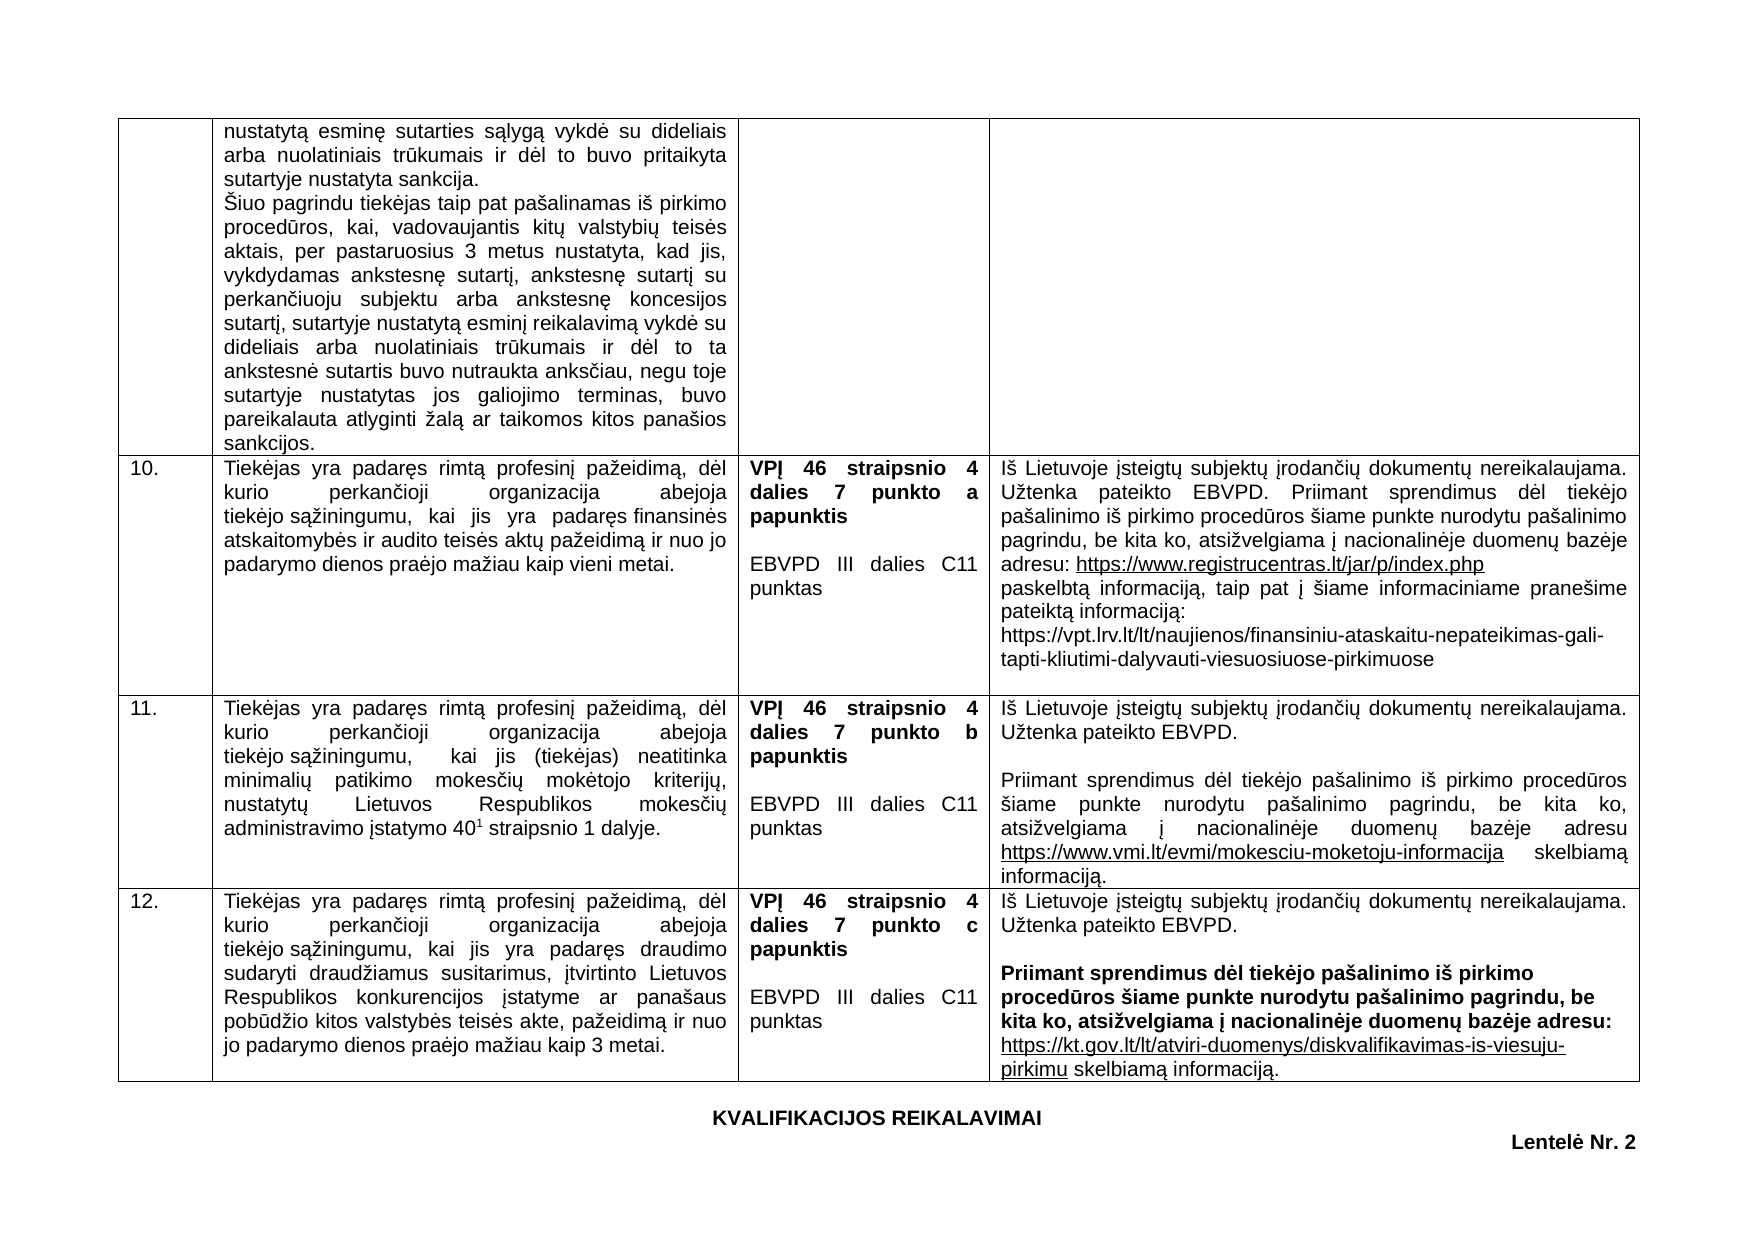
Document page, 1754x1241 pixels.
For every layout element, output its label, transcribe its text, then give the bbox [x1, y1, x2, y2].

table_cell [990, 119, 1639, 454]
table_cell Tiekėjas yra padaręs rimtą profesinį pažeidimą, dėl kurio perkančioji organizacija abejoja tiekėjo sąžiningumu, kai jis yra padaręs draudimo sudaryti draudžiamus susitarimus, įtvirtinto Lietuvos Respublikos konkurencijos įstatyme ar panašaus pobūdžio kitos valstybės teisės akte, pažeidimą ir nuo jo padarymo dienos praėjo mažiau kaip 3 metai. [213, 889, 738, 1081]
text KVALIFIKACIJOS REIKALAVIMAI [118, 1106, 1636, 1129]
table_cell Tiekėjas yra padaręs rimtą profesinį pažeidimą, dėl kurio perkančioji organizacija abejoja tiekėjo sąžiningumu, kai jis yra padaręs finansinės atskaitomybės ir audito teisės aktų pažeidimą ir nuo jo padarymo dienos praėjo mažiau kaip vieni metai. [213, 456, 738, 695]
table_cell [739, 119, 989, 454]
table_cell Iš Lietuvoje įsteigtų subjektų įrodančių dokumentų nereikalaujama. Užtenka pateikto EBVPD. Priimant sprendimus dėl tiekėjo pašalinimo iš pirkimo procedūros šiame punkte nurodytu pašalinimo pagrindu, be kita ko, atsižvelgiama į nacionalinėje duomenų bazėje adresu: https://kt.gov.lt/lt/atviri-duomenys/diskvalifikavimas-is-viesuju-pirkimu skelbiamą informaciją. [990, 889, 1639, 1081]
table_cell Iš Lietuvoje įsteigtų subjektų įrodančių dokumentų nereikalaujama. Užtenka pateikto EBVPD. Priimant sprendimus dėl tiekėjo pašalinimo iš pirkimo procedūros šiame punkte nurodytu pašalinimo pagrindu, be kita ko, atsižvelgiama į nacionalinėje duomenų bazėje adresu: https://www.registrucentras.lt/jar/p/index.php paskelbtą informaciją, taip pat į šiame informaciniame pranešime pateiktą informaciją: https://vpt.lrv.lt/lt/naujienos/finansiniu-ataskaitu-nepateikimas-gali-tapti-kliutimi-dalyvauti-viesuosiuose-pirkimuose [990, 456, 1639, 695]
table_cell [213, 119, 738, 454]
text Lentelė Nr. 2 [118, 1129, 1636, 1153]
table_cell VPĮ 46 straipsnio 4 dalies 7 punkto c papunktis EBVPD III dalies C11 punktas [739, 889, 989, 1081]
table_cell [119, 456, 212, 695]
table_cell VPĮ 46 straipsnio 4 dalies 7 punkto b papunktis EBVPD III dalies C11 punktas [739, 696, 989, 888]
table_cell Tiekėjas yra padaręs rimtą profesinį pažeidimą, dėl kurio perkančioji organizacija abejoja tiekėjo sąžiningumu, kai jis (tiekėjas) neatitinka minimalių patikimo mokesčių mokėtojo kriterijų, nustatytų Lietuvos Respublikos mokesčių administravimo įstatymo 401 straipsnio 1 dalyje. [213, 696, 738, 888]
table_cell [119, 696, 212, 888]
table_cell [119, 889, 212, 1081]
table_cell [119, 119, 212, 454]
table_cell Iš Lietuvoje įsteigtų subjektų įrodančių dokumentų nereikalaujama. Užtenka pateikto EBVPD. Priimant sprendimus dėl tiekėjo pašalinimo iš pirkimo procedūros šiame punkte nurodytu pašalinimo pagrindu, be kita ko, atsižvelgiama į nacionalinėje duomenų bazėje adresu https://www.vmi.lt/evmi/mokesciu-moketoju-informacija skelbiamą informaciją. [990, 696, 1639, 888]
table_cell VPĮ 46 straipsnio 4 dalies 7 punkto a papunktis EBVPD III dalies C11 punktas [739, 456, 989, 695]
